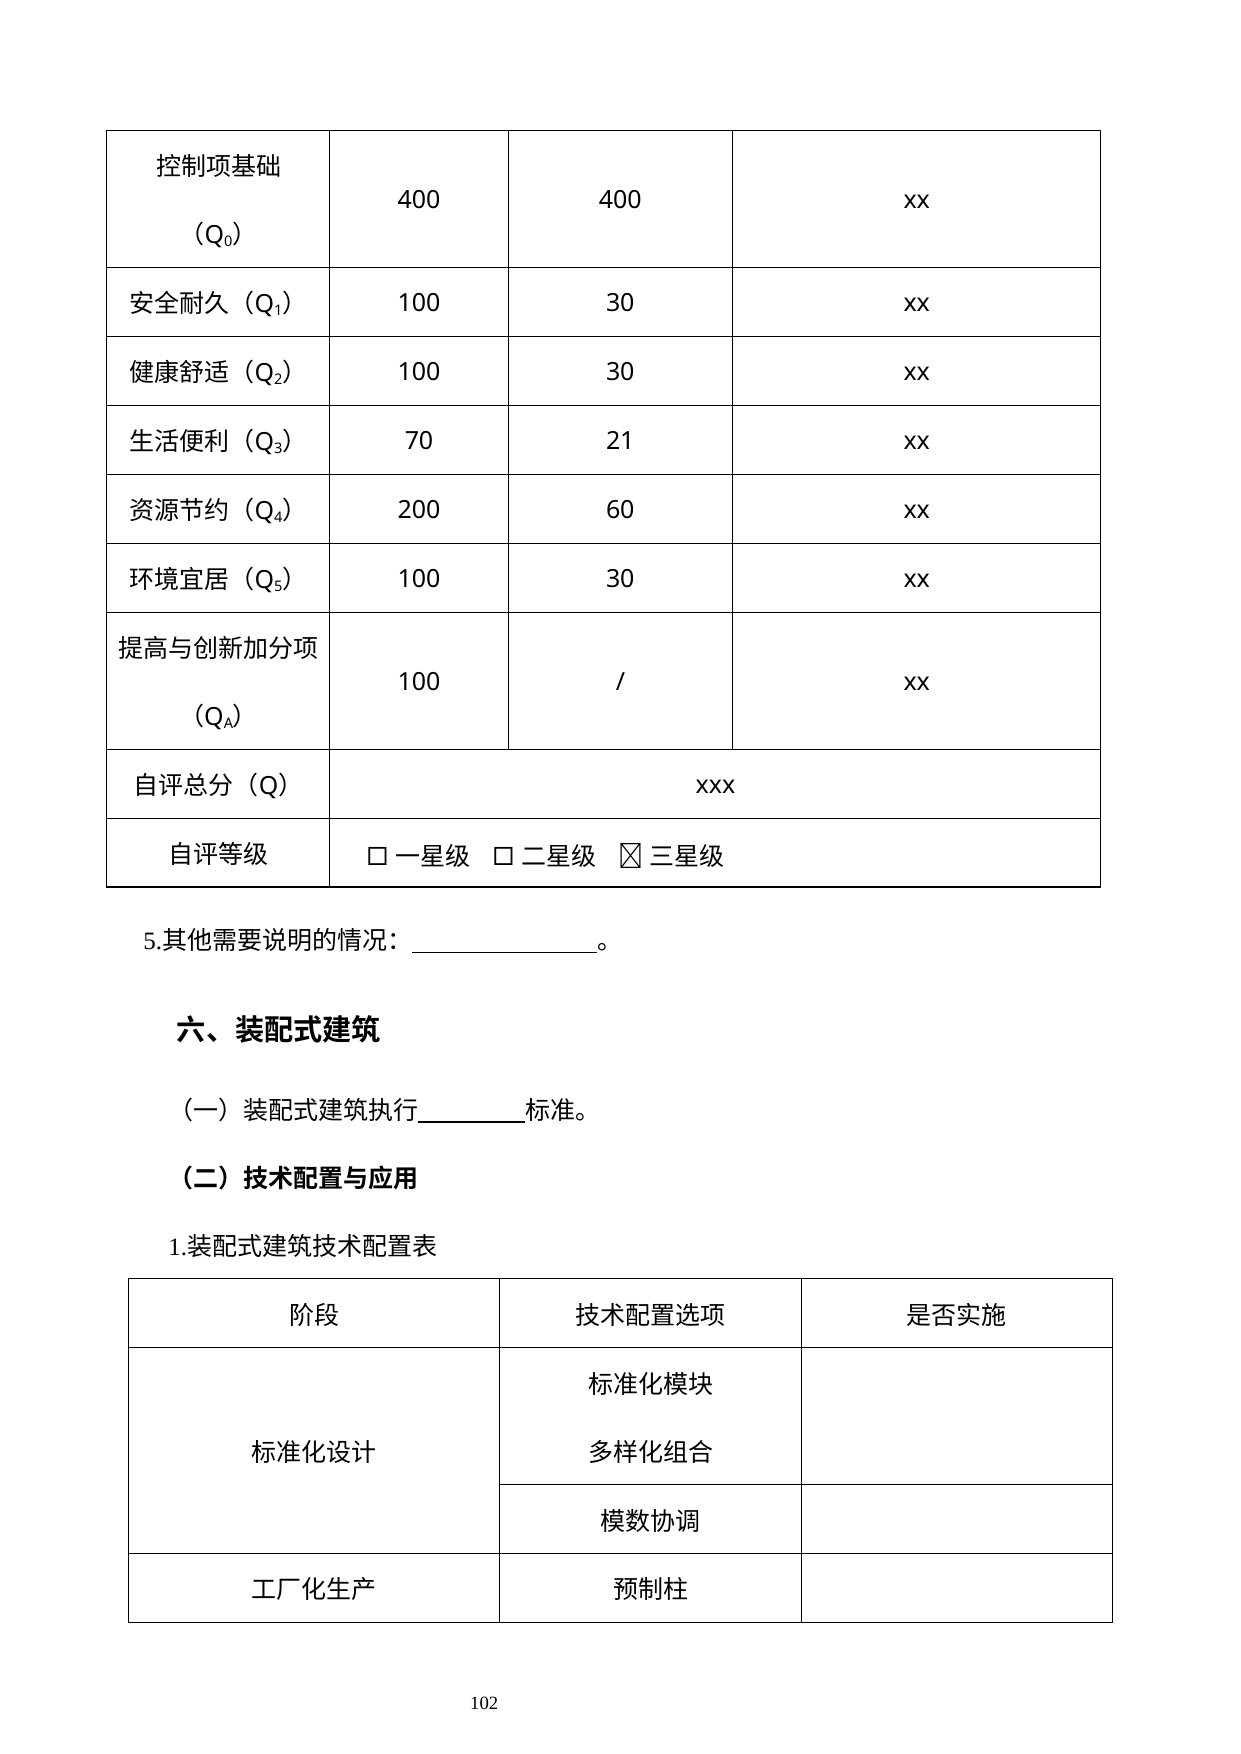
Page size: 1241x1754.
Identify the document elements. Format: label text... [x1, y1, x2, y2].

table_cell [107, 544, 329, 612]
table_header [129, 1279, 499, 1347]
list 5.其他需要说明的情况： 。 [118, 905, 1122, 973]
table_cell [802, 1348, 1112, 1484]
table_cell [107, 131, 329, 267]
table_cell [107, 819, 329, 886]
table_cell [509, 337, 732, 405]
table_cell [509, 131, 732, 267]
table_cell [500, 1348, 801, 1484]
list （一）装配式建筑执行 标准。 [168, 1074, 1122, 1142]
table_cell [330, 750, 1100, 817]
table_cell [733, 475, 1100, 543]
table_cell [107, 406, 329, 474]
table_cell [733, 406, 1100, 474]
subtitle 六、装配式建筑 [118, 994, 1122, 1062]
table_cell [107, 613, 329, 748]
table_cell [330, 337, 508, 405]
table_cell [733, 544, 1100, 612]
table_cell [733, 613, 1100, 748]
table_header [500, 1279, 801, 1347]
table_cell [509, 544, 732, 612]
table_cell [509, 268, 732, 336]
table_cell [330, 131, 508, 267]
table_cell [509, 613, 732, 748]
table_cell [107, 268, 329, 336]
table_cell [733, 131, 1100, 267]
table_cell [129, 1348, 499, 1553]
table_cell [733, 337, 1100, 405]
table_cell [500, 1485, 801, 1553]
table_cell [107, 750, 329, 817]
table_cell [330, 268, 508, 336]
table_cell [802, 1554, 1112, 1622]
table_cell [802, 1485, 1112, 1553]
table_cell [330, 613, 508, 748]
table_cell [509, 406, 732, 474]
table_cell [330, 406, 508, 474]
text 1.装配式建筑技术配置表 [118, 1210, 1122, 1278]
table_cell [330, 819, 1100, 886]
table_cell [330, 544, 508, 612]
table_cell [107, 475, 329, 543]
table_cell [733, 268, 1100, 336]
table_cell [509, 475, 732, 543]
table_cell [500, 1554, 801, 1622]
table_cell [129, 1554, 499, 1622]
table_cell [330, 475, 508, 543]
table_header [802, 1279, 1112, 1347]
text （二）技术配置与应用 [118, 1142, 1122, 1210]
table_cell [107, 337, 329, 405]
